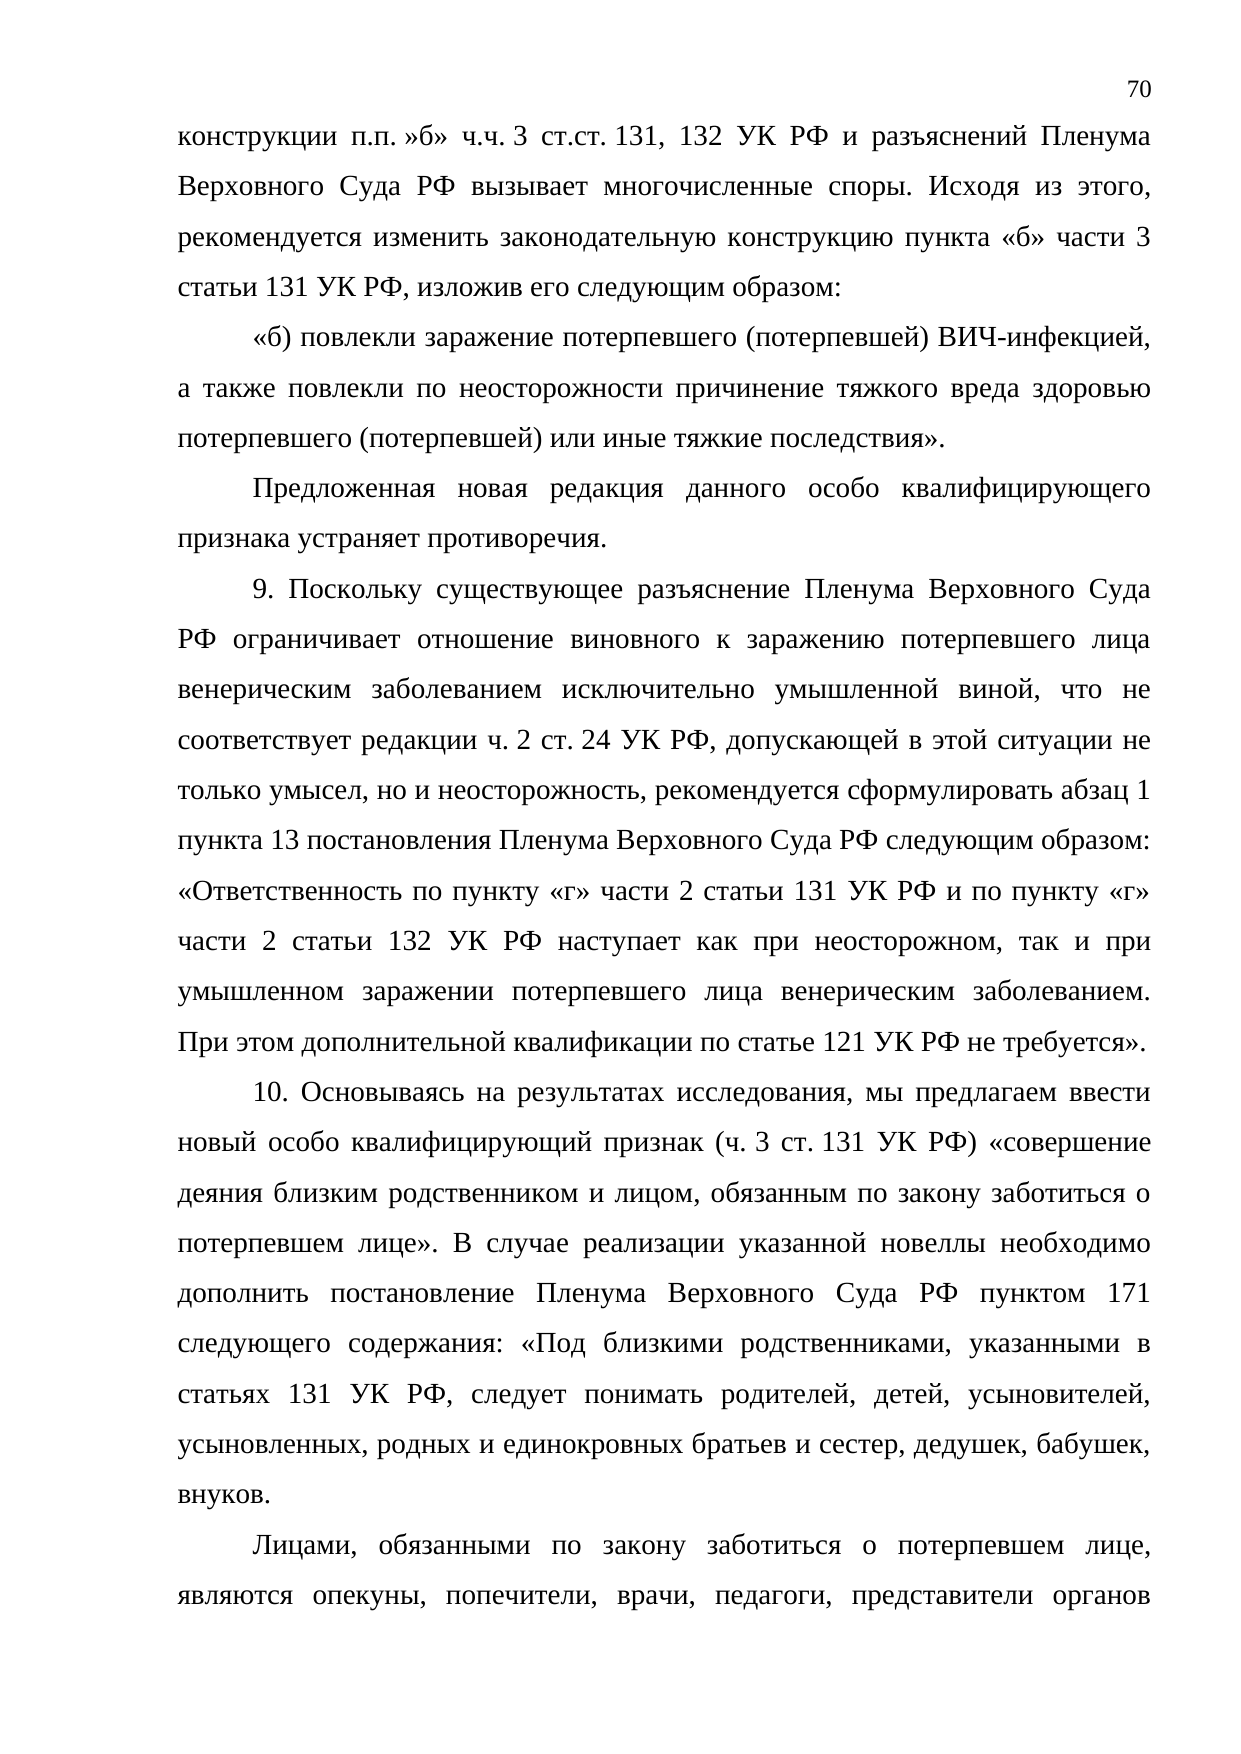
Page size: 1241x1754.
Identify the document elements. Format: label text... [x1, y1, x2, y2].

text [177, 118, 1152, 303]
text 10. Основываясь на результатах исследования, мы предлагаем ввести новый особо квалифицирующий признак (ч. 3 ст. 131 УК РФ) «совершение деяния близким родственником и лицом, обязанным по закону заботиться о потерпевшем лице». В случае реализации указанной новеллы необходимо дополнить постановление Пленума Верховного Суда РФ пунктом 171 следующего содержания: «Под близкими родственниками, указанными в статьях 131 УК РФ, следует понимать родителей, детей, усыновителей, усыновленных, родных и единокровных братьев и сестер, дедушек, бабушек, внуков. [177, 1074, 1152, 1510]
text Предложенная новая редакция данного особо квалифицирующего признака устраняет противоречия. [177, 470, 1152, 554]
text «б) повлекли заражение потерпевшего (потерпевшей) ВИЧ-инфекцией, а также повлекли по неосторожности причинение тяжкого вреда здоровью потерпевшего (потерпевшей) или иные тяжкие последствия». [177, 319, 1152, 453]
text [177, 1527, 1152, 1611]
text 9. Поскольку существующее разъяснение Пленума Верховного Суда РФ ограничивает отношение виновного к заражению потерпевшего лица венерическим заболеванием исключительно умышленной виной, что не соответствует редакции ч. 2 ст. 24 УК РФ, допускающей в этой ситуации не только умысел, но и неосторожность, рекомендуется сформулировать абзац 1 пункта 13 постановления Пленума Верховного Суда РФ следующим образом: «Ответственность по пункту «г» части 2 статьи 131 УК РФ и по пункту «г» части 2 статьи 132 УК РФ наступает как при неосторожном, так и при умышленном заражении потерпевшего лица венерическим заболеванием. При этом дополнительной квалификации по статье 121 УК РФ не требуется». [177, 571, 1152, 1057]
